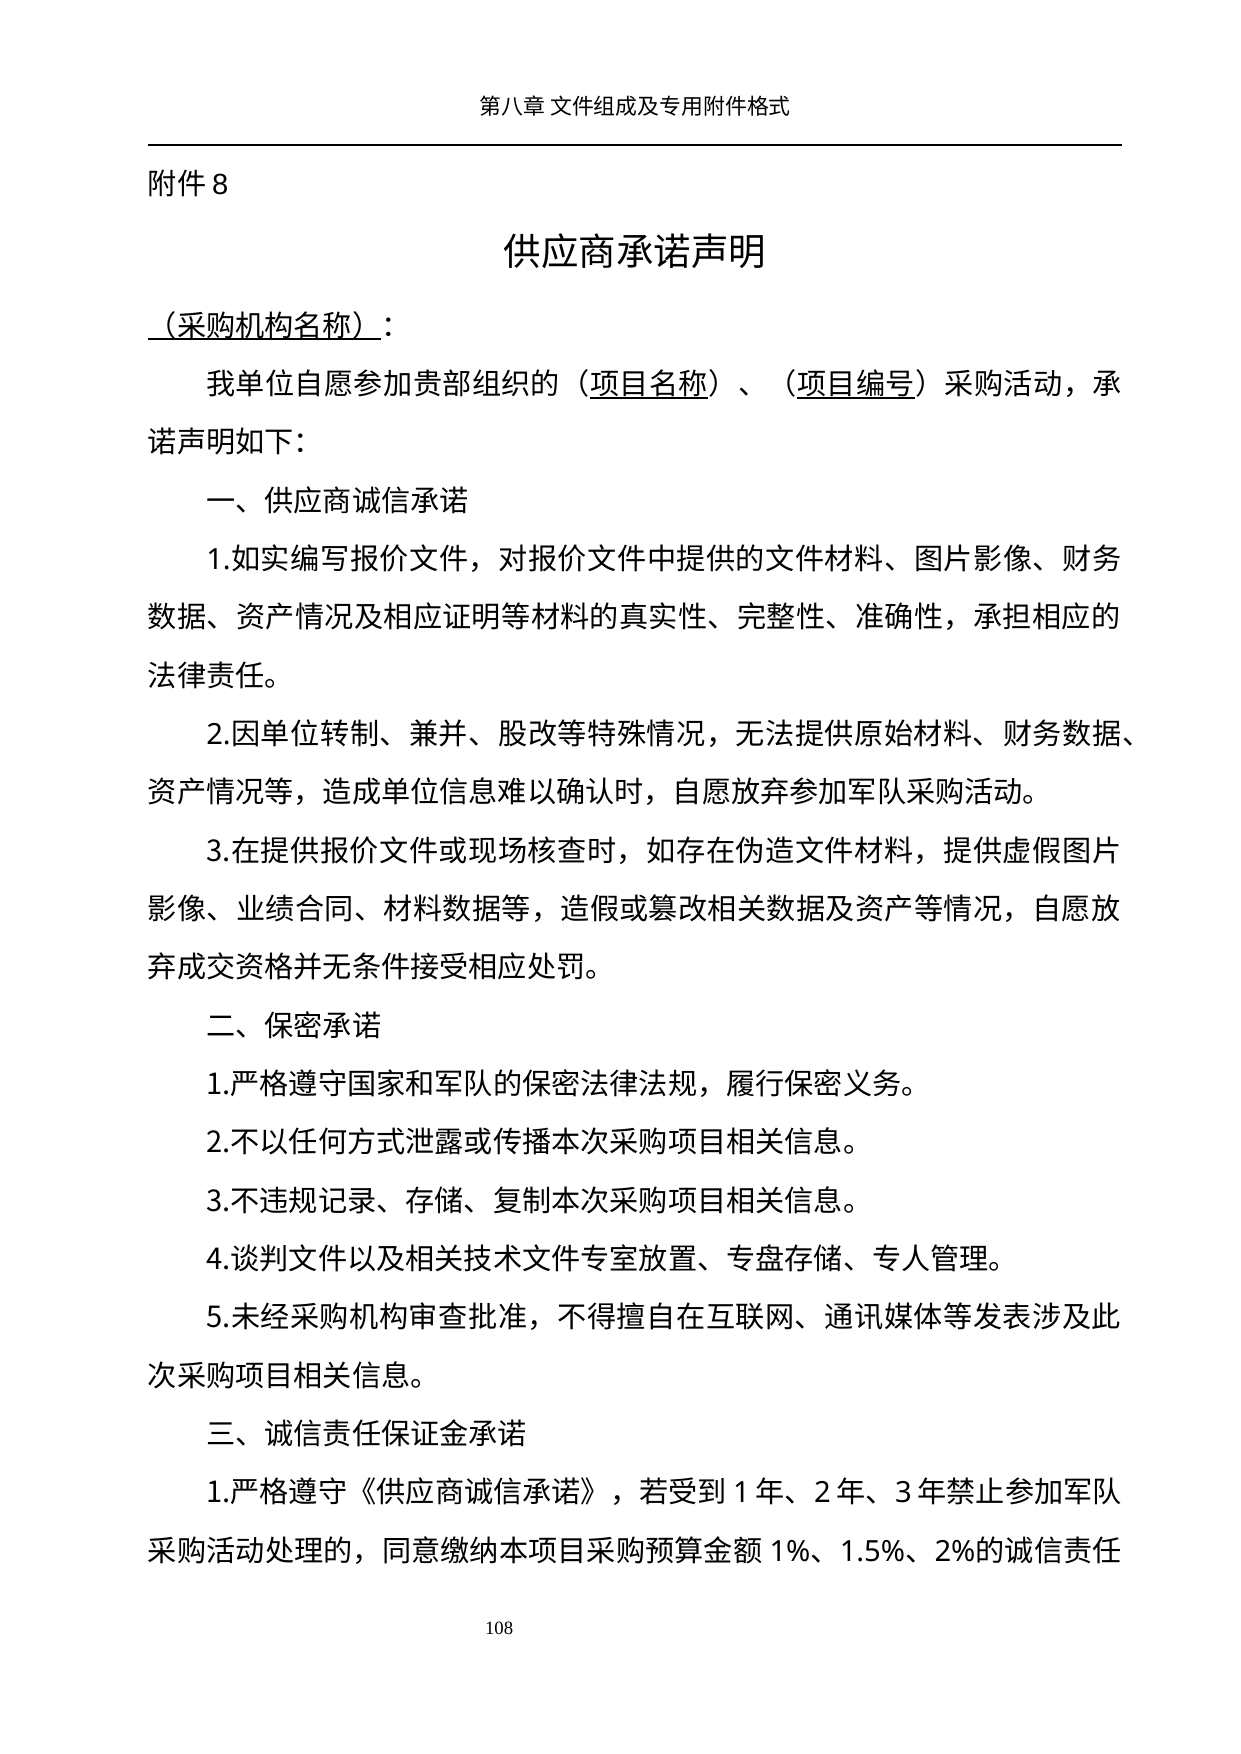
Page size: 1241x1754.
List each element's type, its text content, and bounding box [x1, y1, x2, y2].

subtitle 附件8 [148, 148, 1122, 206]
text 我单位自愿参加贵部组织的（项目名称）、（项目编号）采购活动，承诺声明如下： [148, 348, 1122, 464]
text 1.严格遵守国家和军队的保密法律法规，履行保密义务。 [148, 1048, 1122, 1106]
text 二、保密承诺 [148, 989, 1122, 1048]
text 1.如实编写报价文件，对报价文件中提供的文件材料、图片影像、财务数据、资产情况及相应证明等材料的真实性、完整性、准确性，承担相应的法律责任。 [148, 523, 1122, 698]
text 供应商承诺声明 [148, 218, 1122, 277]
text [148, 1456, 1122, 1573]
text 5.未经采购机构审查批准，不得擅自在互联网、通讯媒体等发表涉及此次采购项目相关信息。 [148, 1281, 1122, 1398]
text 一、供应商诚信承诺 [148, 464, 1122, 523]
text 2.因单位转制、兼并、股改等特殊情况，无法提供原始材料、财务数据、资产情况等，造成单位信息难以确认时，自愿放弃参加军队采购活动。 [148, 698, 1122, 814]
text 3.在提供报价文件或现场核查时，如存在伪造文件材料，提供虚假图片影像、业绩合同、材料数据等，造假或篡改相关数据及资产等情况，自愿放弃成交资格并无条件接受相应处罚。 [148, 814, 1122, 989]
text 2.不以任何方式泄露或传播本次采购项目相关信息。 [148, 1106, 1122, 1164]
text （采购机构名称）： [148, 289, 1122, 348]
text 3.不违规记录、存储、复制本次采购项目相关信息。 [148, 1164, 1122, 1223]
text 三、诚信责任保证金承诺 [148, 1398, 1122, 1456]
text 4.谈判文件以及相关技术文件专室放置、专盘存储、专人管理。 [148, 1223, 1122, 1281]
